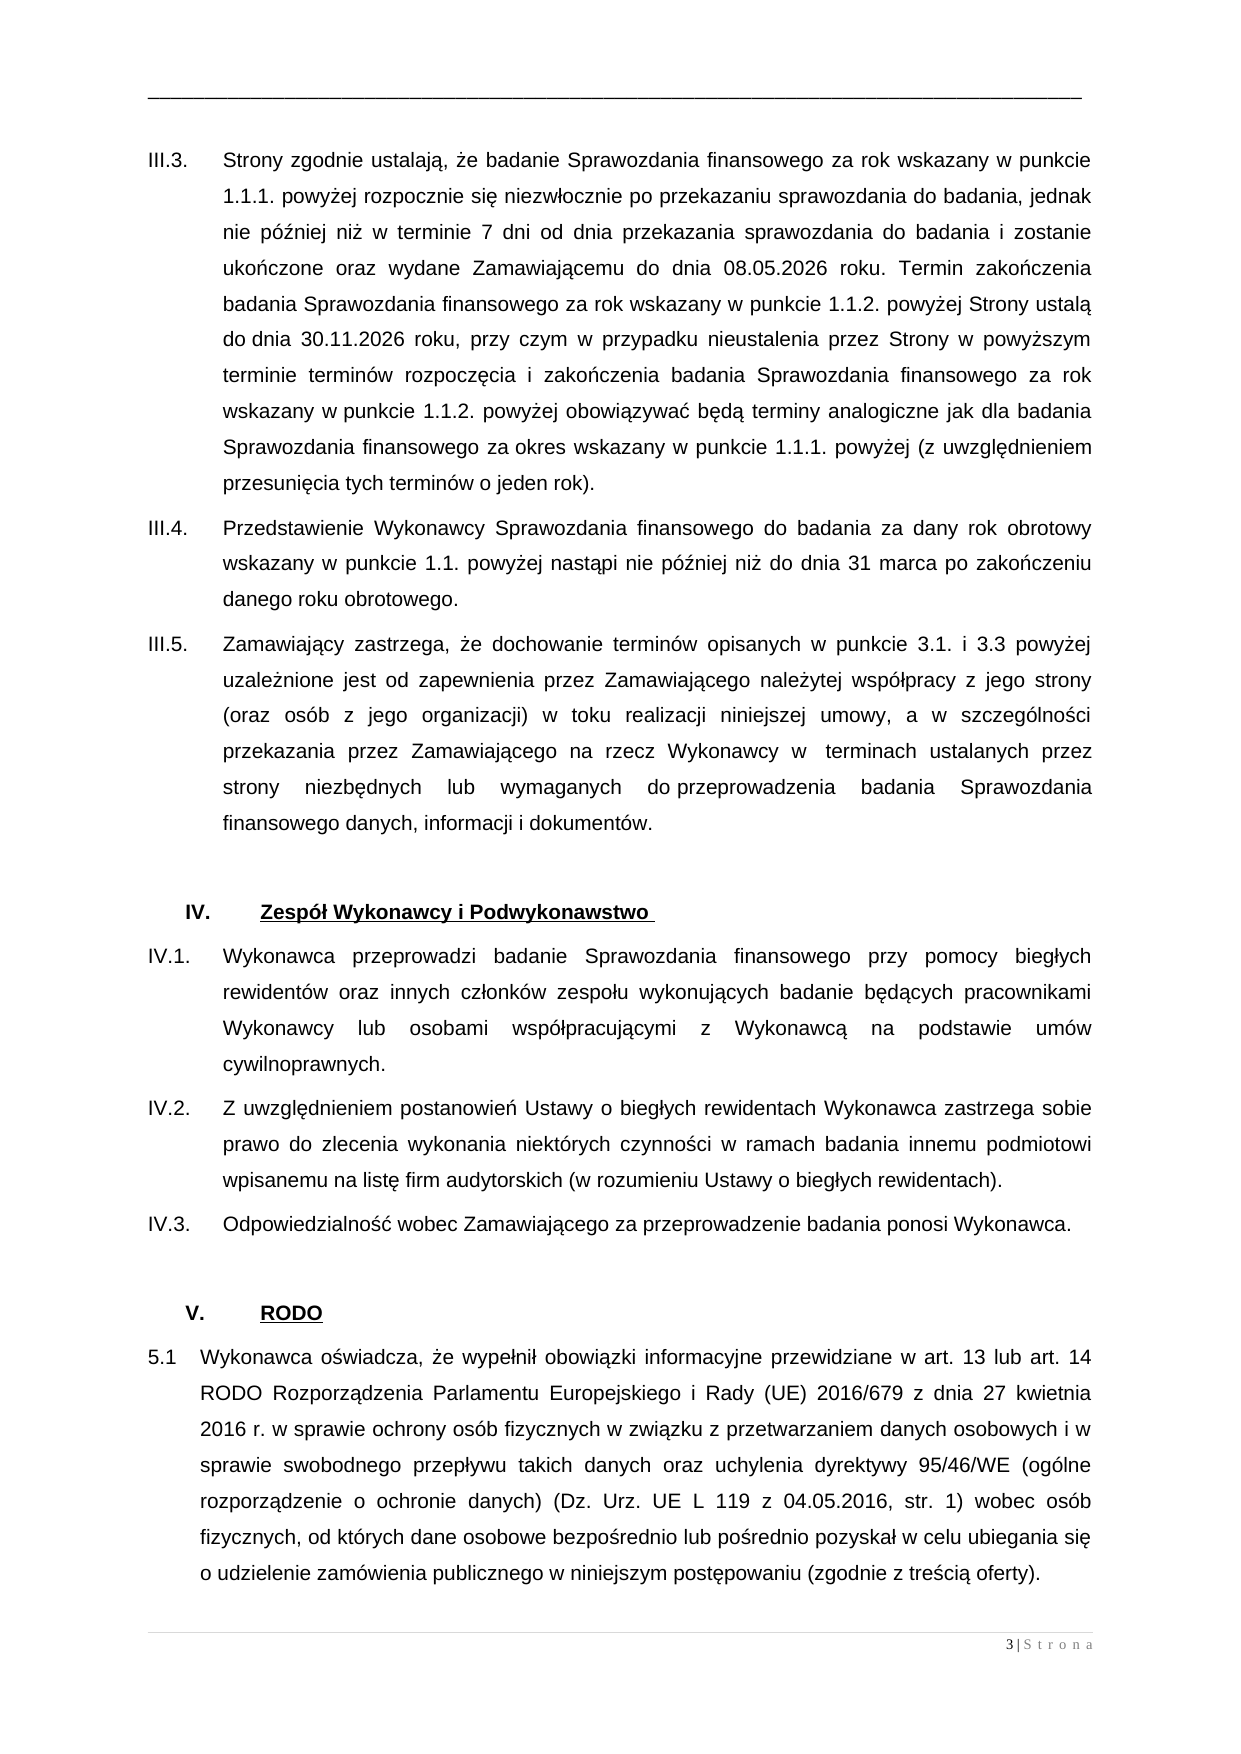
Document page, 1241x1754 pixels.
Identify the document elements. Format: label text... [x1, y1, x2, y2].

list Z uwzględnieniem postanowień Ustawy o biegłych rewidentach Wykonawca zastrzega sobie prawo do zlecenia wykonania niektórych czynności w ramach badania innemu podmiotowi wpisanemu na listę firm audytorskich (w rozumieniu Ustawy o biegłych rewidentach). [148, 1096, 1093, 1192]
list Odpowiedzialność wobec Zamawiającego za przeprowadzenie badania ponosi Wykonawca. [148, 1212, 1093, 1236]
list Wykonawca przeprowadzi badanie Sprawozdania finansowego przy pomocy biegłych rewidentów oraz innych członków zespołu wykonujących badanie będących pracownikami Wykonawcy lub osobami współpracującymi z Wykonawcą na podstawie umów cywilnoprawnych. [148, 944, 1093, 1076]
list Zespół Wykonawcy i Podwykonawstwo [185, 900, 1093, 924]
list Zamawiający zastrzega, że dochowanie terminów opisanych w punkcie 3.1. i 3.3 powyżej uzależnione jest od zapewnienia przez Zamawiającego należytej współpracy z jego strony (oraz osób z jego organizacji) w toku realizacji niniejszej umowy, a w szczególności przekazania przez Zamawiającego na rzecz Wykonawcy w terminach ustalanych przez strony niezbędnych lub wymaganych do przeprowadzenia badania Sprawozdania finansowego danych, informacji i dokumentów. [148, 631, 1093, 835]
list RODO [185, 1301, 1093, 1325]
list Strony zgodnie ustalają, że badanie Sprawozdania finansowego za rok wskazany w punkcie 1.1.1. powyżej rozpocznie się niezwłocznie po przekazaniu sprawozdania do badania, jednak nie później niż w terminie 7 dni od dnia przekazania sprawozdania do badania i zostanie ukończone oraz wydane Zamawiającemu do dnia 08.05.2026 roku. Termin zakończenia badania Sprawozdania finansowego za rok wskazany w punkcie 1.1.2. powyżej Strony ustalą do dnia 30.11.2026 roku, przy czym w przypadku nieustalenia przez Strony w powyższym terminie terminów rozpoczęcia i zakończenia badania Sprawozdania finansowego za rok wskazany w punkcie 1.1.2. powyżej obowiązywać będą terminy analogiczne jak dla badania Sprawozdania finansowego za okres wskazany w punkcie 1.1.1. powyżej (z uwzględnieniem przesunięcia tych terminów o jeden rok). [148, 148, 1093, 495]
list Przedstawienie Wykonawcy Sprawozdania finansowego do badania za dany rok obrotowy wskazany w punkcie 1.1. powyżej nastąpi nie później niż do dnia 31 marca po zakończeniu danego roku obrotowego. [148, 515, 1093, 611]
list Wykonawca oświadcza, że wypełnił obowiązki informacyjne przewidziane w art. 13 lub art. 14 RODO Rozporządzenia Parlamentu Europejskiego i Rady (UE) 2016/679 z dnia 27 kwietnia 2016 r. w sprawie ochrony osób fizycznych w związku z przetwarzaniem danych osobowych i w sprawie swobodnego przepływu takich danych oraz uchylenia dyrektywy 95/46/WE (ogólne rozporządzenie o ochronie danych) (Dz. Urz. UE L 119 z 04.05.2016, str. 1) wobec osób fizycznych, od których dane osobowe bezpośrednio lub pośrednio pozyskał w celu ubiegania się o udzielenie zamówienia publicznego w niniejszym postępowaniu (zgodnie z treścią oferty). [148, 1345, 1093, 1584]
